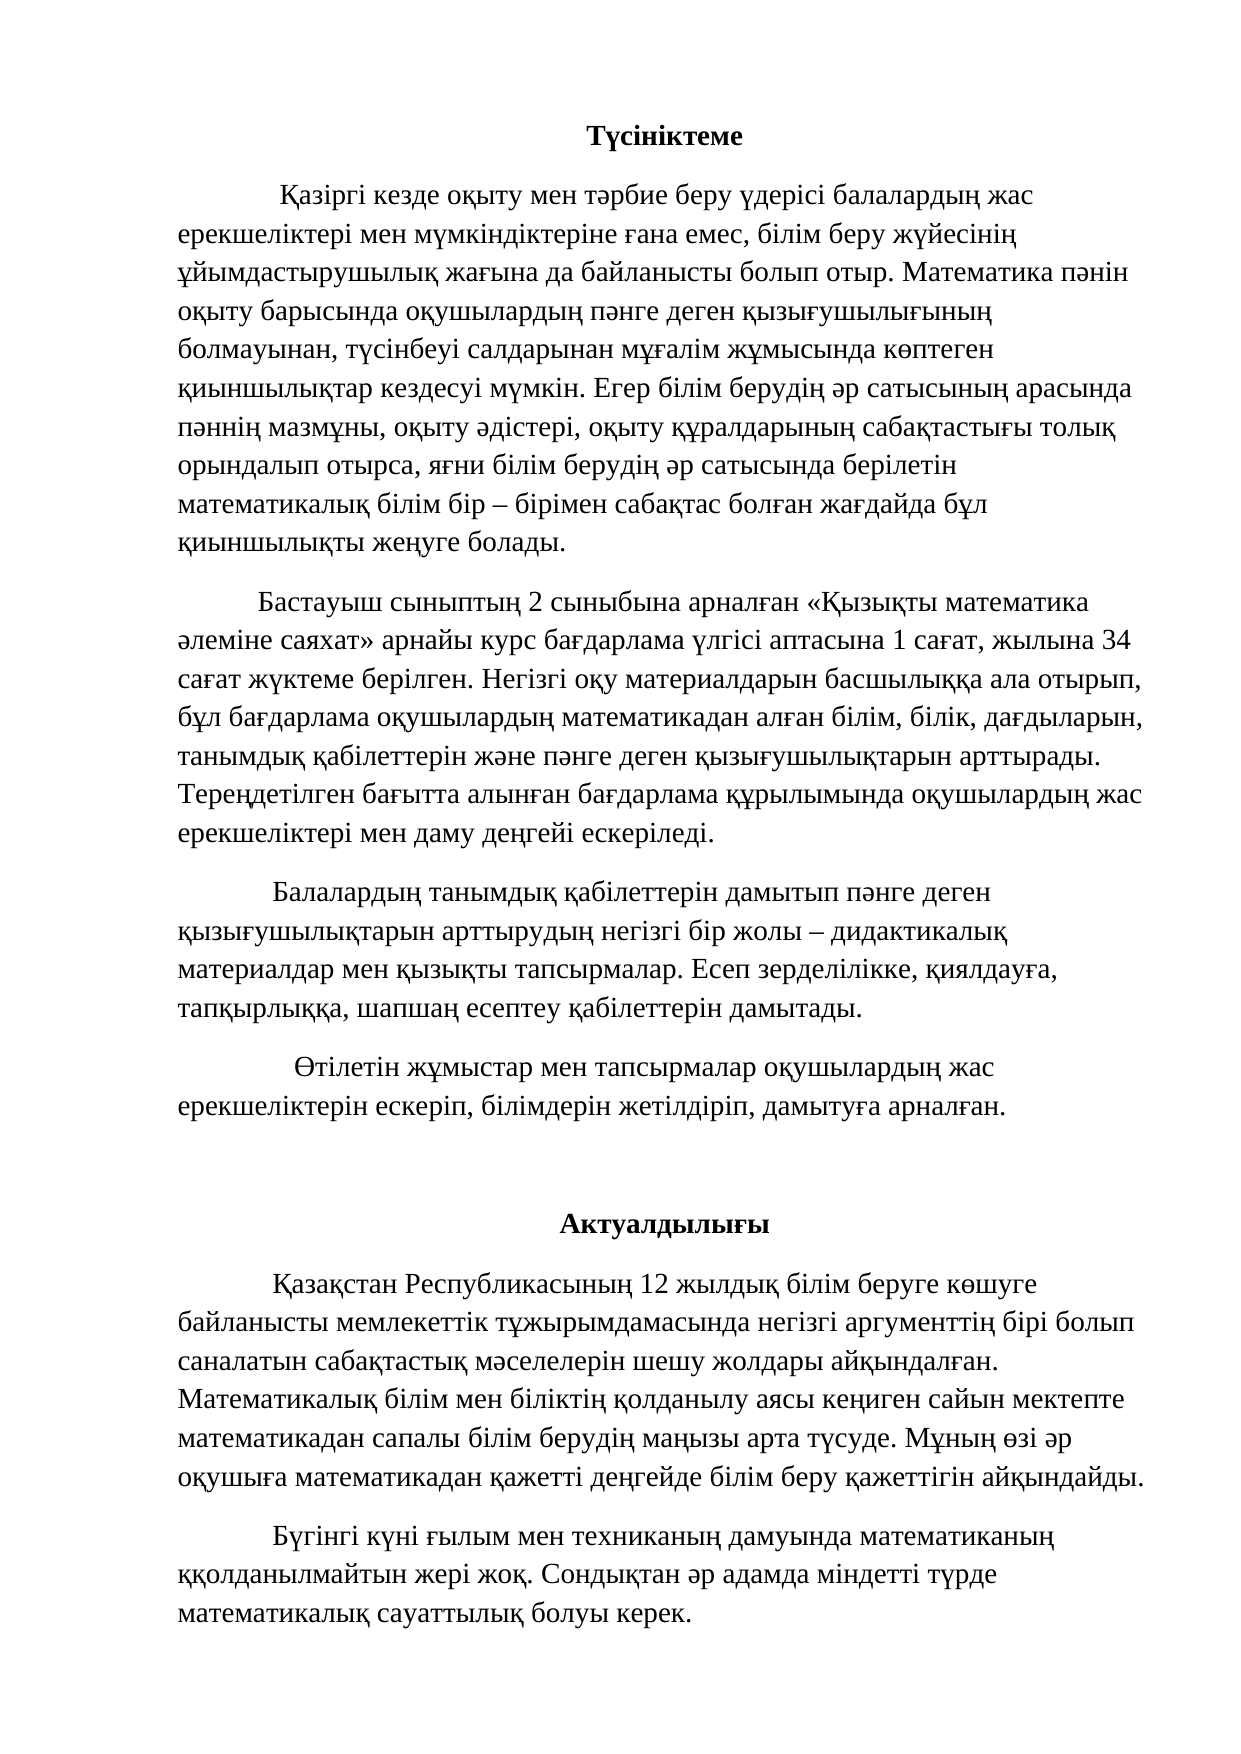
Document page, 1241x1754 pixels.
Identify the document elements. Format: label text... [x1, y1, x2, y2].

text Бүгінгі күні ғылым мен техниканың дамуында математиканың ққолданылмайтын жері жоқ. Сондықтан әр адамда міндетті түрде математикалық сауаттылық болуы керек. [177, 1518, 1152, 1629]
text Бастауыш сыныптың 2 сыныбына арналған «Қызықты математика әлеміне саяхат» арнайы курс бағдарлама үлгісі аптасына 1 сағат, жылына 34 сағат жүктеме берілген. Негізгі оқу материалдарын басшылыққа ала отырып, бұл бағдарлама оқушылардың математикадан алған білім, білік, дағдыларын, танымдық қабілеттерін және пәнге деген қызығушылықтарын арттырады. Тереңдетілген бағытта алынған бағдарлама құрылымында оқушылардың жас ерекшеліктері мен даму деңгейі ескеріледі. [177, 584, 1152, 848]
text Өтілетін жұмыстар мен тапсырмалар оқушылардың жас ерекшеліктерін ескеріп, білімдерін жетілдіріп, дамытуға арналған. [177, 1049, 1152, 1121]
text Балалардың танымдық қабілеттерін дамытып пәнге деген қызығушылықтарын арттырудың негізгі бір жолы – дидактикалық материалдар мен қызықты тапсырмалар. Есеп зерделілікке, қиялдауға, тапқырлыққа, шапшаң есептеу қабілеттерін дамытады. [177, 874, 1152, 1023]
text Актуалдылығы [177, 1207, 1152, 1240]
text Қазіргі кезде оқыту мен тәрбие беру үдерісі балалардың жас ерекшеліктері мен мүмкіндіктеріне ғана емес, білім беру жүйесінің ұйымдастырушылық жағына да байланысты болып отыр. Математика пәнін оқыту барысында оқушылардың пәнге деген қызығушылығының болмауынан, түсінбеуі салдарынан мұғалім жұмысында көптеген қиыншылықтар кездесуі мүмкін. Егер білім берудің әр сатысының арасында пәннің мазмұны, оқыту әдістері, оқыту құралдарының сабақтастығы толық орындалып отырса, яғни білім берудің әр сатысында берілетін математикалық білім бір – бірімен сабақтас болған жағдайда бұл қиыншылықты жеңуге болады. [177, 177, 1152, 558]
text Түсініктеме [177, 118, 1152, 152]
text Қазақстан Республикасының 12 жылдық білім беруге көшуге байланысты мемлекеттік тұжырымдамасында негізгі аргументтің бірі болып саналатын сабақтастық мәселелерін шешу жолдары айқындалған. Математикалық білім мен біліктің қолданылу аясы кеңиген сайын мектепте математикадан сапалы білім берудің маңызы арта түсуде. Мұның өзі әр оқушыға математикадан қажетті деңгейде білім беру қажеттігін айқындайды. [177, 1266, 1152, 1492]
